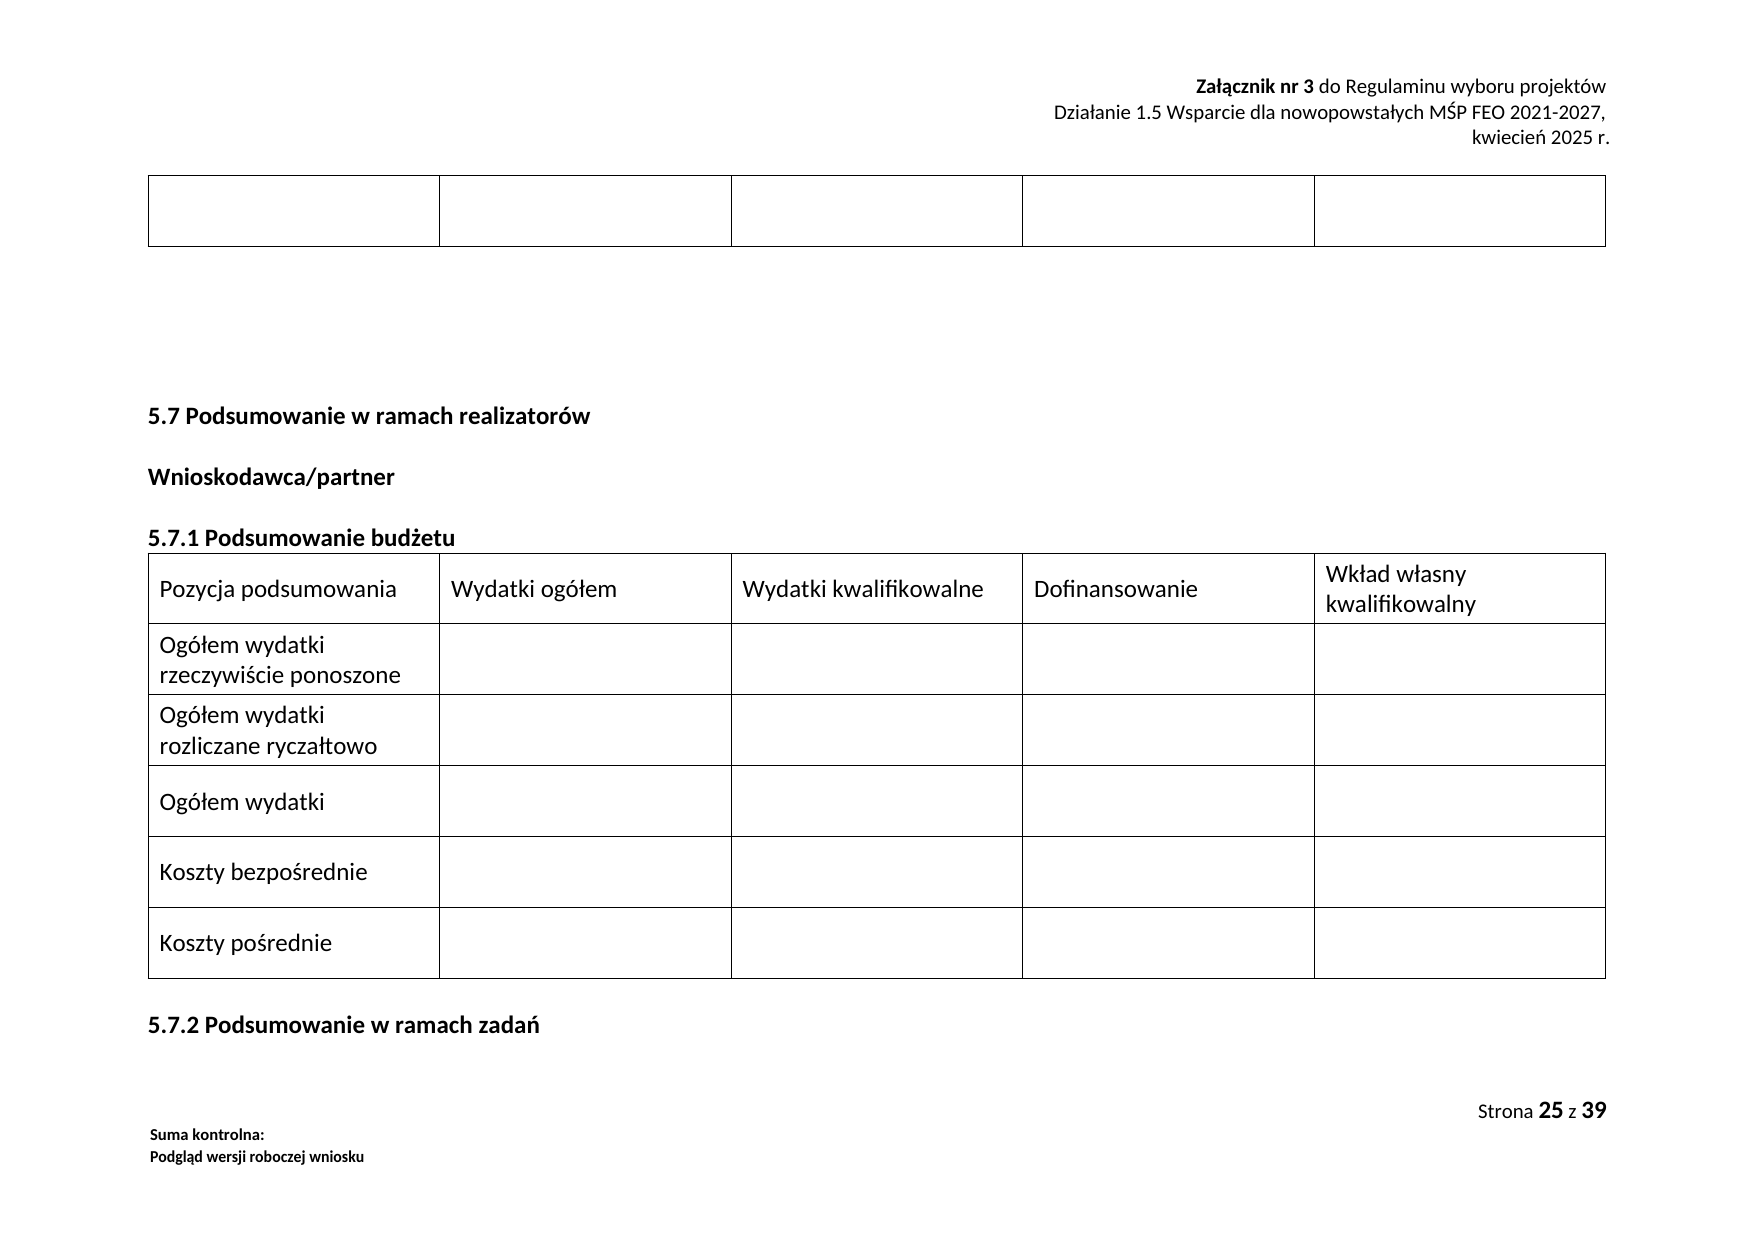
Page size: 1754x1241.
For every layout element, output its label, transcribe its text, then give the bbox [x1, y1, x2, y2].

table_header Wydatki ogółem [440, 554, 731, 623]
table_cell [732, 908, 1022, 977]
table_header Wkład własny kwalifikowalny [1315, 554, 1605, 623]
table_cell [1315, 766, 1605, 836]
table_cell [732, 624, 1022, 694]
table_cell Ogółem wydatki rzeczywiście ponoszone [149, 624, 439, 694]
table_cell Ogółem wydatki [149, 766, 439, 836]
text 5.7 Podsumowanie w ramach realizatorów [148, 400, 1606, 430]
table_cell [440, 176, 731, 246]
table_header Wydatki kwalifikowalne [732, 554, 1022, 623]
table_cell [1315, 176, 1605, 246]
table_cell [1023, 908, 1314, 977]
table_cell [1023, 766, 1314, 836]
table_cell [1023, 624, 1314, 694]
table_cell [732, 766, 1022, 836]
table_cell [732, 695, 1022, 765]
table_cell [1315, 624, 1605, 694]
table_cell [1023, 176, 1314, 246]
table_cell Ogółem wydatki rozliczane ryczałtowo [149, 695, 439, 765]
table_cell [1315, 837, 1605, 907]
table_cell [440, 695, 731, 765]
table_header Pozycja podsumowania [149, 554, 439, 623]
table_cell [1023, 695, 1314, 765]
text 5.7.2 Podsumowanie w ramach zadań [148, 1009, 1606, 1039]
table_cell Koszty pośrednie [149, 908, 439, 977]
text Wnioskodawca/partner [148, 461, 1606, 491]
table_cell [440, 624, 731, 694]
table_header Dofinansowanie [1023, 554, 1314, 623]
table_cell [440, 908, 731, 977]
table_cell [732, 837, 1022, 907]
table_cell [1315, 908, 1605, 977]
table_cell [1023, 837, 1314, 907]
table_cell [1315, 695, 1605, 765]
table_cell [149, 176, 439, 246]
table_cell [440, 837, 731, 907]
table_cell [440, 766, 731, 836]
table_cell Koszty bezpośrednie [149, 837, 439, 907]
text 5.7.1 Podsumowanie budżetu [148, 522, 1606, 552]
table_cell [732, 176, 1022, 246]
